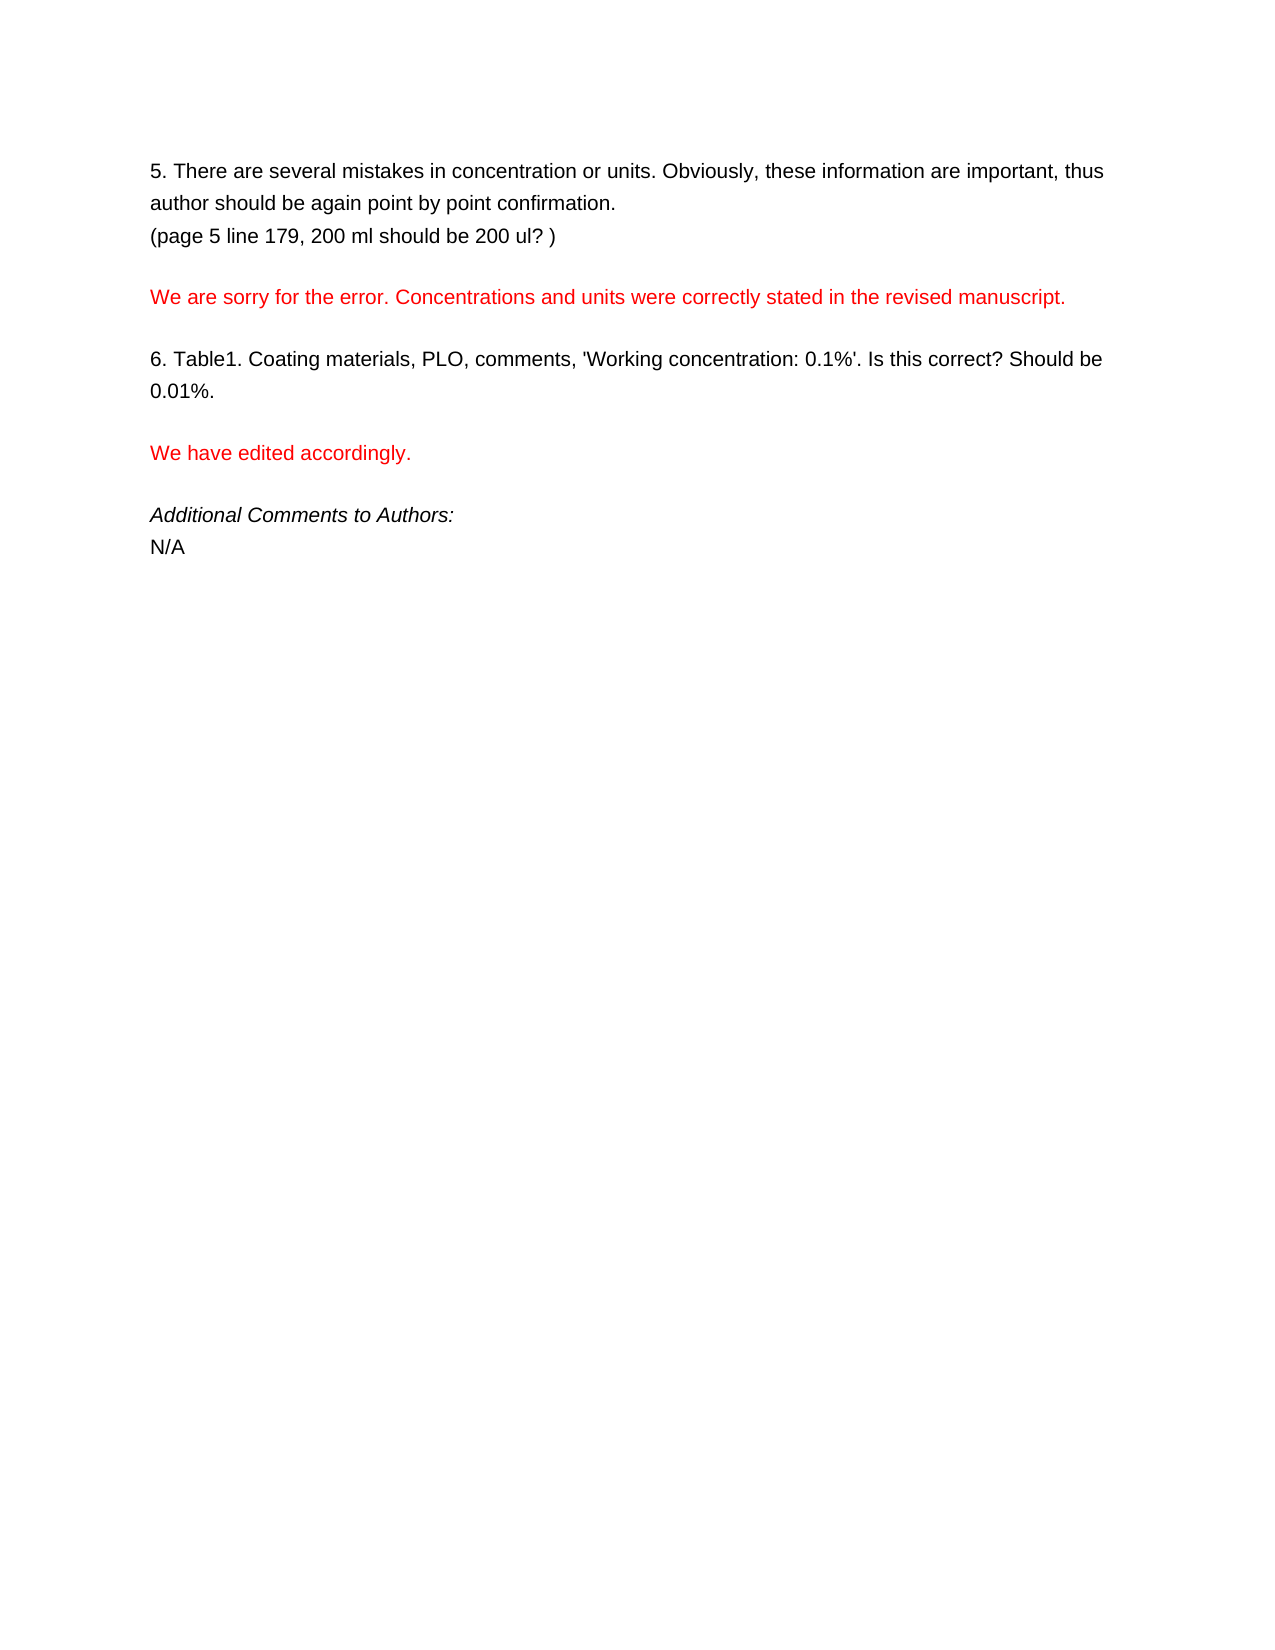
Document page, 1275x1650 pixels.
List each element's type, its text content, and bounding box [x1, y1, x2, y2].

text We are sorry for the error. Concentrations and units were correctly stated in the revised manuscript. [150, 277, 1125, 309]
text 6. Table1. Coating materials, PLO, comments, 'Working concentration: 0.1%'. Is this correct? Should be 0.01%. [150, 338, 1125, 403]
text We have edited accordingly. [150, 432, 1125, 465]
text 5. There are several mistakes in concentration or units. Obviously, these information are important, thus author should be again point by point confirmation. (page 5 line 179, 200 ml should be 200 ul? ) [150, 150, 1125, 247]
text Additional Comments to Authors: N/A [150, 494, 1125, 624]
